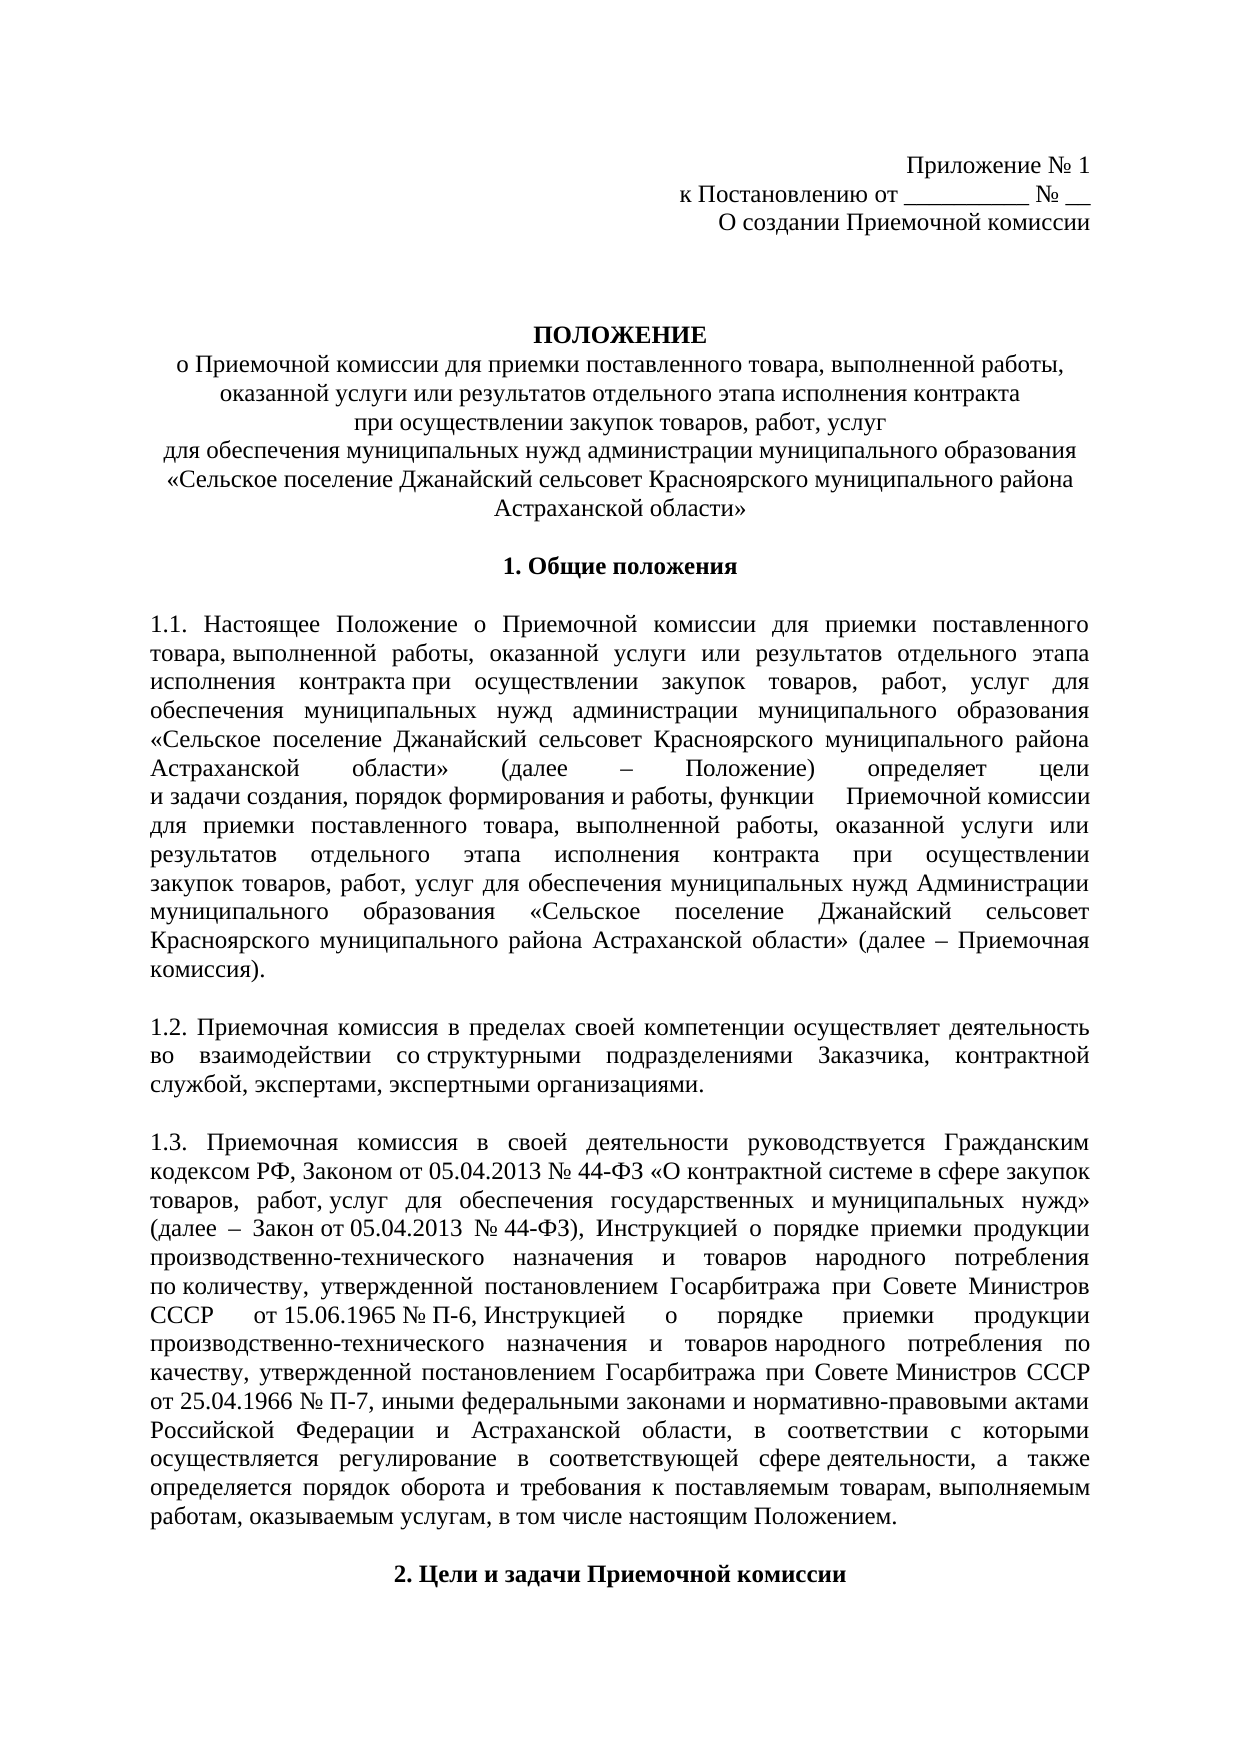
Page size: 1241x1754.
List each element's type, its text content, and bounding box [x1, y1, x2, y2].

text 1.1. Настоящее Положение о Приемочной комиссии для приемки поставленного товара, выполненной работы, оказанной услуги или результатов отдельного этапа исполнения контракта при осуществлении закупок товаров, работ, услуг для обеспечения муниципальных нужд администрации муниципального образования «Сельское поселение Джанайский сельсовет Красноярского муниципального района Астраханской области» (далее – Положение) определяет цели и задачи создания, порядок формирования и работы, функции Приемочной комиссии для приемки поставленного товара, выполненной работы, оказанной услуги или результатов отдельного этапа исполнения контракта при осуществлении закупок товаров, работ, услуг для обеспечения муниципальных нужд Администрации муниципального образования «Сельское поселение Джанайский сельсовет Красноярского муниципального района Астраханской области» (далее – Приемочная комиссия). [150, 609, 1090, 983]
text 1.2. Приемочная комиссия в пределах своей компетенции осуществляет деятельность во взаимодействии со структурными подразделениями Заказчика, контрактной службой, экспертами, экспертными организациями. [150, 1012, 1090, 1098]
text 1.3. Приемочная комиссия в своей деятельности руководствуется Гражданским кодексом РФ, Законом от 05.04.2013 № 44-ФЗ «О контрактной системе в сфере закупок товаров, работ, услуг для обеспечения государственных и муниципальных нужд» (далее – Закон от 05.04.2013 № 44-ФЗ), Инструкцией о порядке приемки продукции производственно-технического назначения и товаров народного потребления по количеству, утвержденной постановлением Госарбитража при Совете Министров СССР от 15.06.1965 № П-6, Инструкцией о порядке приемки продукции производственно-технического назначения и товаров народного потребления по качеству, утвержденной постановлением Госарбитража при Совете Министров СССР от 25.04.1966 № П-7, иными федеральными законами и нормативно-правовыми актами Российской Федерации и Астраханской области, в соответствии с которыми осуществляется регулирование в соответствующей сфере деятельности, а также определяется порядок оборота и требования к поставляемым товарам, выполняемым работам, оказываемым услугам, в том числе настоящим Положением. [150, 1127, 1090, 1530]
text ПОЛОЖЕНИЕ о Приемочной комиссии для приемки поставленного товара, выполненной работы, оказанной услуги или результатов отдельного этапа исполнения контракта при осуществлении закупок товаров, работ, услуг для обеспечения муниципальных нужд администрации муниципального образования «Сельское поселение Джанайский сельсовет Красноярского муниципального района Астраханской области» [150, 321, 1090, 522]
text 2. Цели и задачи Приемочной комиссии [150, 1559, 1090, 1588]
text 1. Общие положения [150, 551, 1090, 580]
text Приложение № 1 к Постановлению от __________ № __ О создании Приемочной комиссии [150, 150, 1090, 263]
